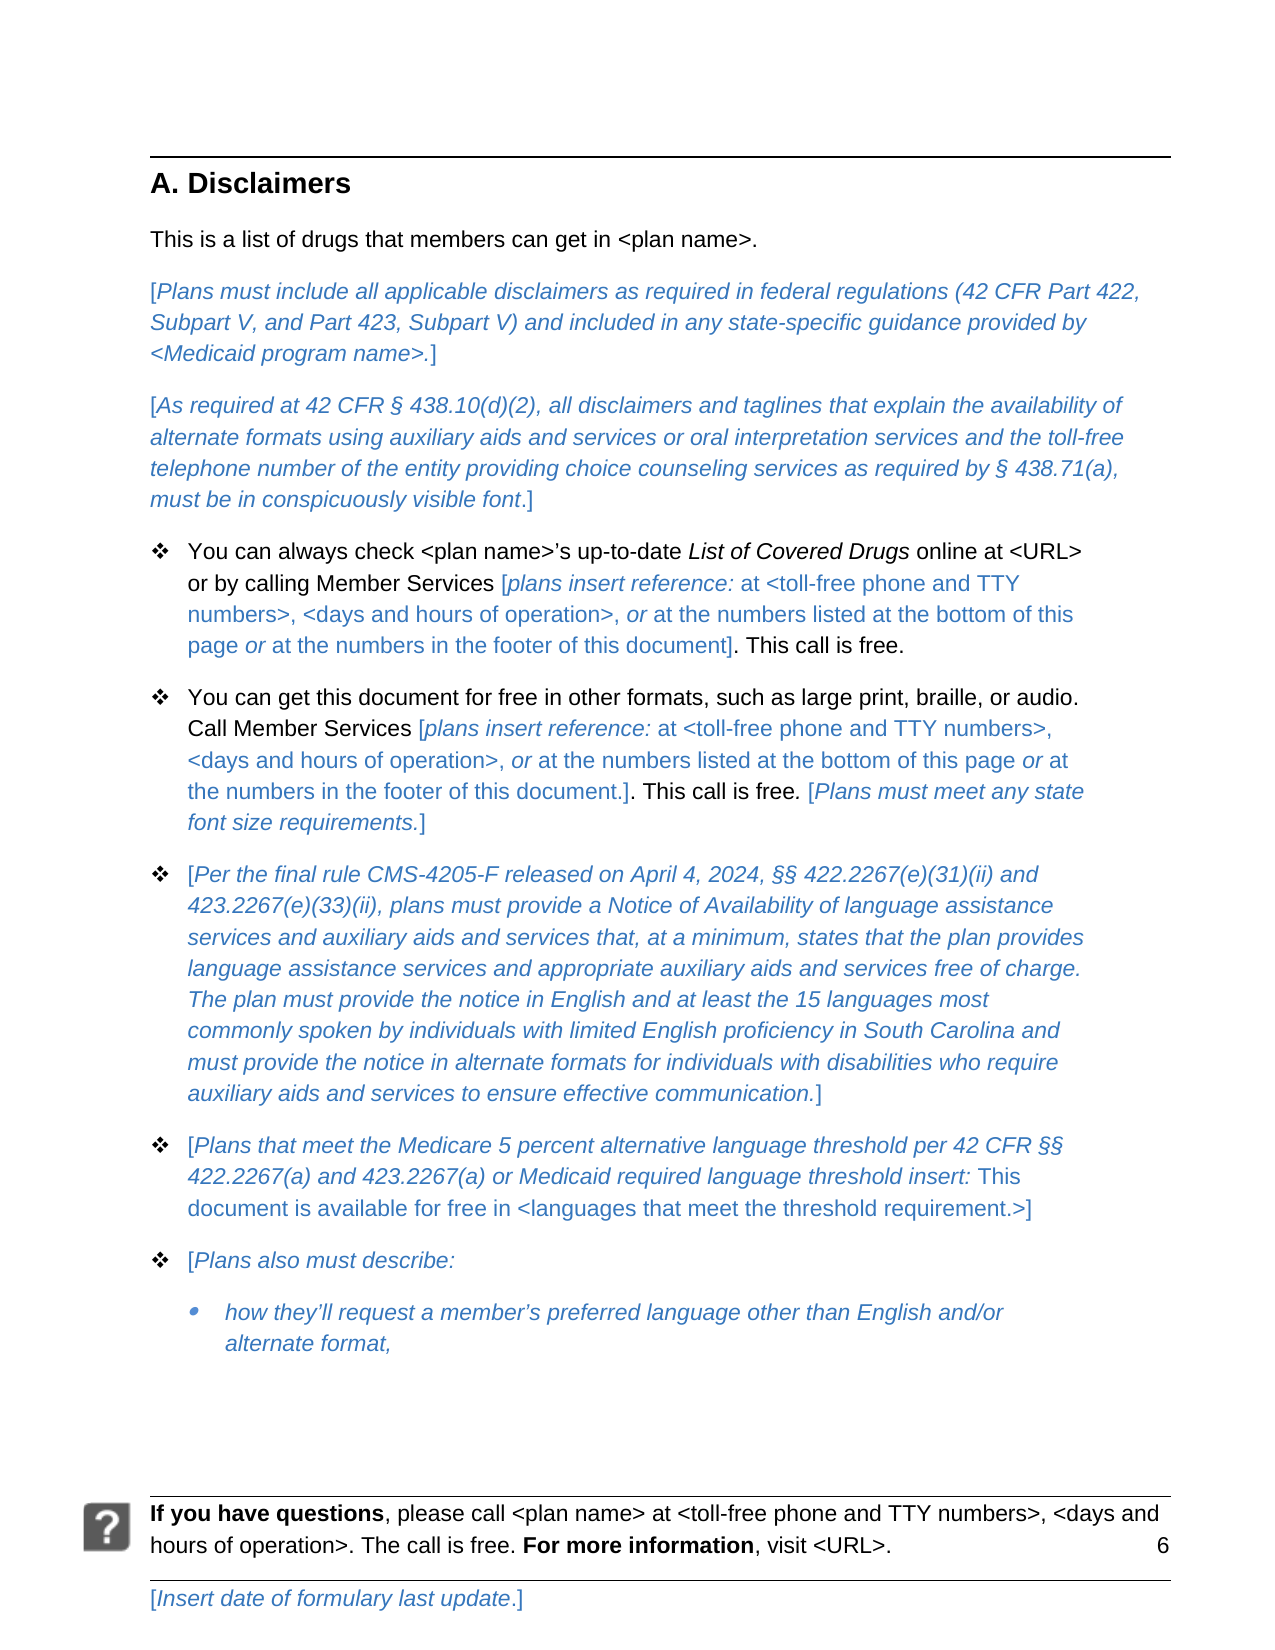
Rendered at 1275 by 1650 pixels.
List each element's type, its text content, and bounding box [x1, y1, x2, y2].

text [Per the final rule CMS-4205-F released on April 4, 2024, §§ 422.2267(e)(31)(ii) and 423.2267(e)(33)(ii), plans must provide a Notice of Availability of language assistance services and auxiliary aids and services that, at a minimum, states that the plan provides language assistance services and appropriate auxiliary aids and services free of charge. The plan must provide the notice in English and at least the 15 languages most commonly spoken by individuals with limited English proficiency in South Carolina and must provide the notice in alternate formats for individuals with disabilities who require auxiliary aids and services to ensure effective communication.] [150, 858, 1096, 1108]
text [Plans that meet the Medicare 5 percent alternative language threshold per 42 CFR §§ 422.2267(a) and 423.2267(a) or Medicaid required language threshold insert: This document is available for free in <languages that meet the threshold requirement.>] [150, 1128, 1096, 1222]
text [As required at 42 CFR § 438.10(d)(2), all disclaimers and taglines that explain the availability of alternate formats using auxiliary aids and services or oral interpretation services and the toll-free telephone number of the entity providing choice counseling services as required by § 438.71(a), must be in conspicuously visible font.] [150, 389, 1171, 514]
text [Plans must include all applicable disclaimers as required in federal regulations (42 CFR Part 422, Subpart V, and Part 423, Subpart V) and included in any state-specific guidance provided by <Medicaid program name>.] [150, 274, 1171, 368]
text You can get this document for free in other formats, such as large print, braille, or audio. Call Member Services [plans insert reference: at <toll-free phone and TTY numbers>, <days and hours of operation>, or at the numbers listed at the bottom of this page or at the numbers in the footer of this document.]. This call is free. [Plans must meet any state font size requirements.] [150, 681, 1096, 837]
list how they’ll request a member’s preferred language other than English and/or alternate format, [187, 1295, 1096, 1358]
subtitle Disclaimers [150, 158, 1171, 201]
picture [83, 1502, 132, 1553]
text This is a list of drugs that members can get in <plan name>. [150, 222, 1171, 253]
text [Plans also must describe: [150, 1243, 1096, 1274]
text You can always check <plan name>’s up-to-date List of Covered Drugs online at <URL> or by calling Member Services [plans insert reference: at <toll-free phone and TTY numbers>, <days and hours of operation>, or at the numbers listed at the bottom of this page or at the numbers in the footer of this document]. This call is free. [150, 535, 1096, 660]
